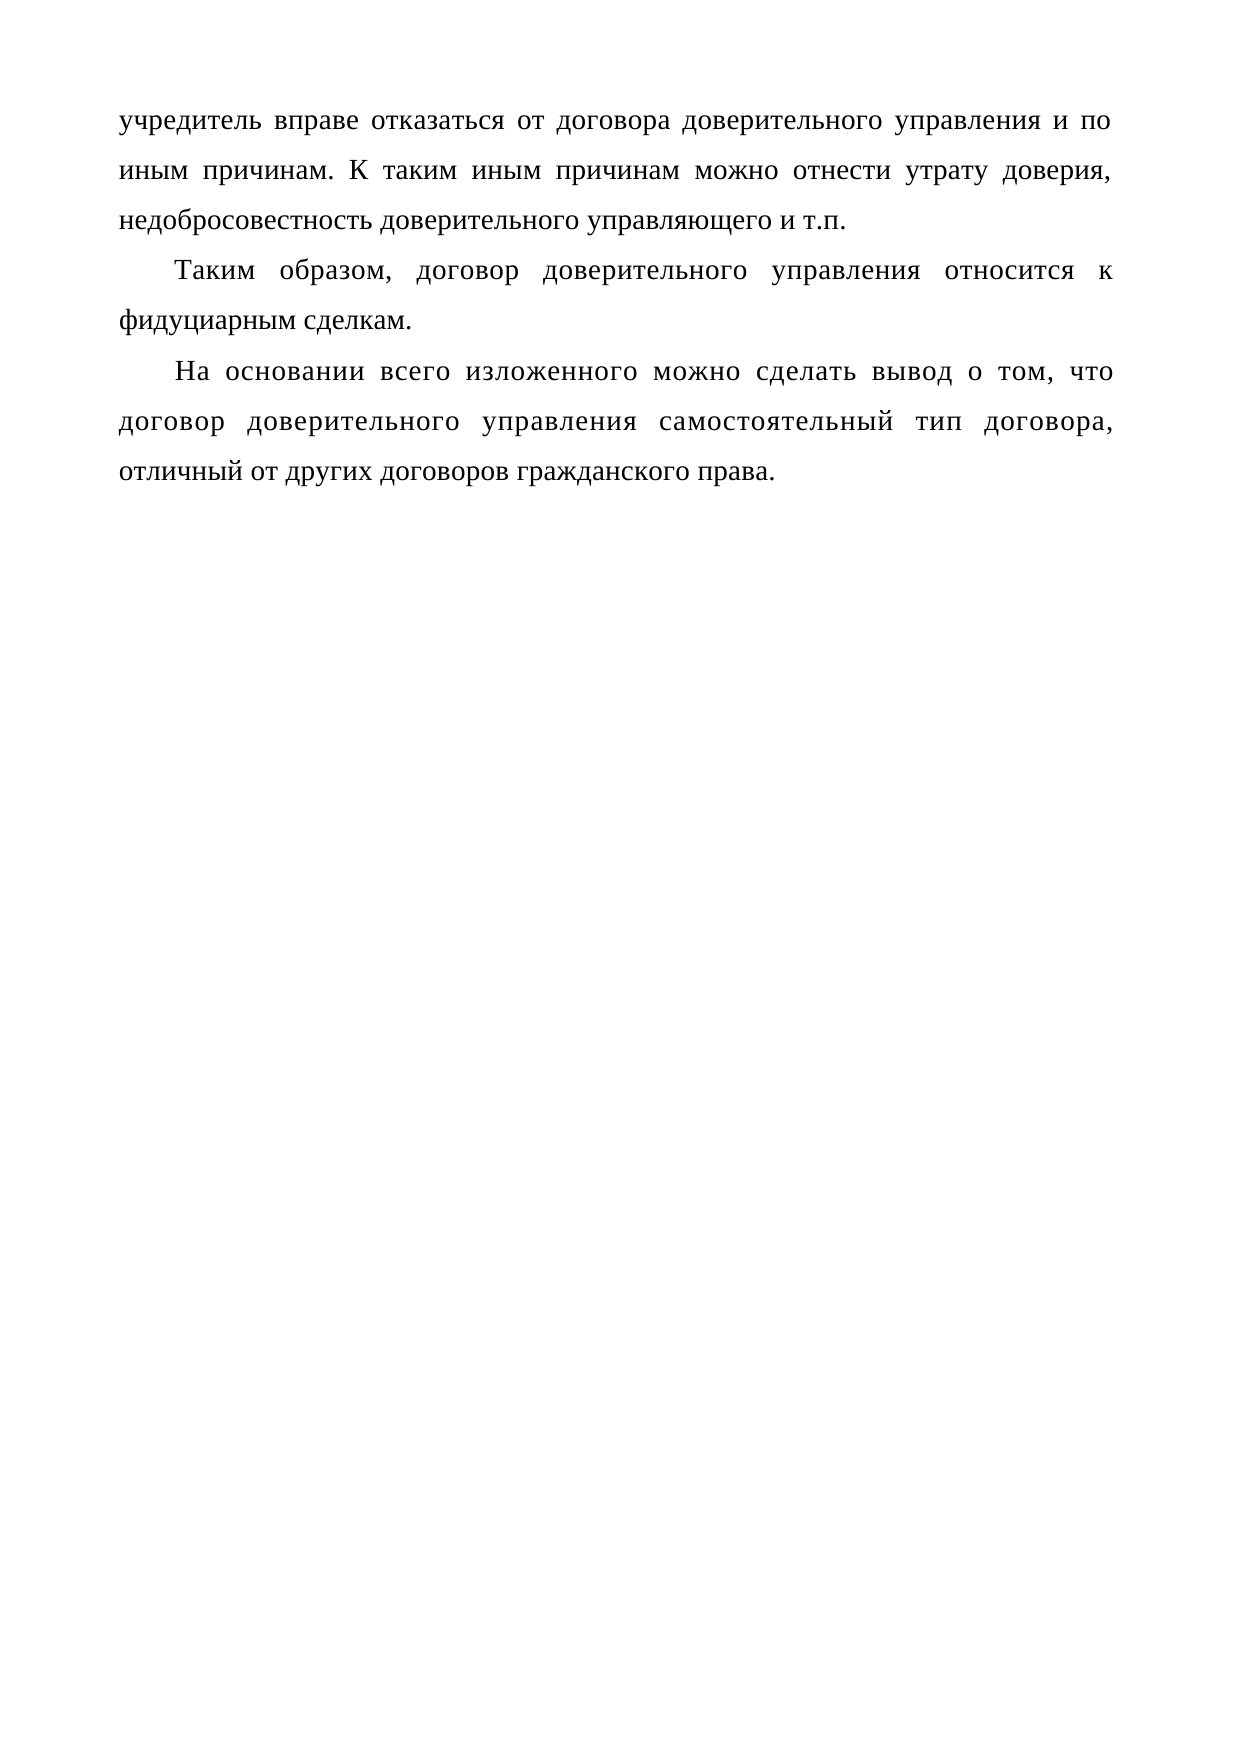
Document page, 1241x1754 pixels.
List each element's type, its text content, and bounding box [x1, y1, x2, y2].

text На основании всего изложенного можно сделать вывод о том, что договор доверительного управления самостоятельный тип договора, отличный от других договоров гражданского права. [118, 341, 1115, 491]
text учредитель вправе отказаться от договора доверительного управления и по иным причинам. К таким иным причинам можно отнести утрату доверия, недобросовестность доверительного управляющего и т.п. [118, 89, 1113, 239]
text Таким образом, договор доверительного управления относится к фидуциарным сделкам. [119, 239, 1114, 339]
